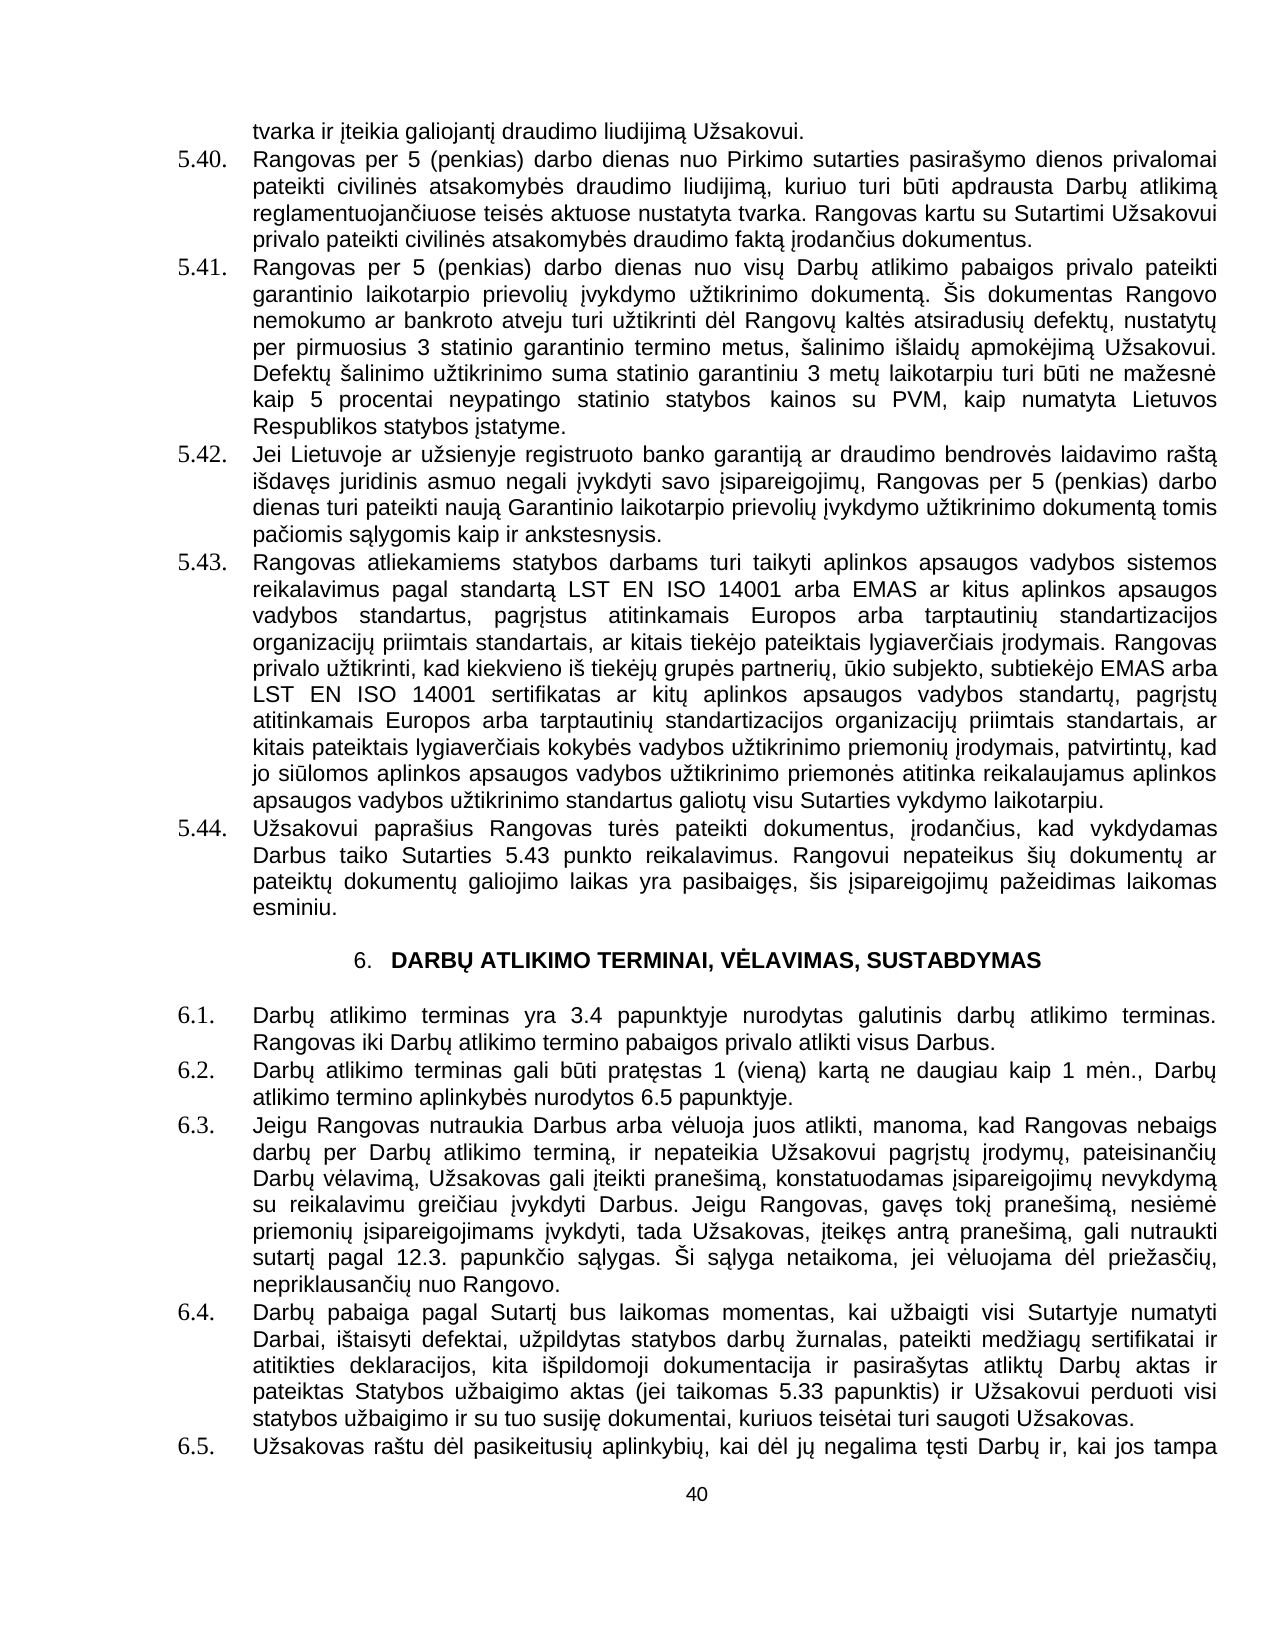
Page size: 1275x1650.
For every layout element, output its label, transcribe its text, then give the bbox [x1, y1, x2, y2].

list DARBŲ ATLIKIMO TERMINAI, VĖLAVIMAS, SUSTABDYMAS [177, 947, 1218, 973]
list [177, 118, 1218, 144]
list Jei Lietuvoje ar užsienyje registruoto banko garantiją ar draudimo bendrovės laidavimo raštą išdavęs juridinis asmuo negali įvykdyti savo įsipareigojimų, Rangovas per 5 (penkias) darbo dienas turi pateikti naują Garantinio laikotarpio prievolių įvykdymo užtikrinimo dokumentą tomis pačiomis sąlygomis kaip ir ankstesnysis. [177, 439, 1218, 547]
list Darbų pabaiga pagal Sutartį bus laikomas momentas, kai užbaigti visi Sutartyje numatyti Darbai, ištaisyti defektai, užpildytas statybos darbų žurnalas, pateikti medžiagų sertifikatai ir atitikties deklaracijos, kita išpildomoji dokumentacija ir pasirašytas atliktų Darbų aktas ir pateiktas Statybos užbaigimo aktas (jei taikomas 5.33 papunktis) ir Užsakovui perduoti visi statybos užbaigimo ir su tuo susiję dokumentai, kuriuos teisėtai turi saugoti Užsakovas. [177, 1297, 1218, 1431]
list Darbų atlikimo terminas gali būti pratęstas 1 (vieną) kartą ne daugiau kaip 1 mėn., Darbų atlikimo termino aplinkybės nurodytos 6.5 papunktyje. [177, 1055, 1218, 1110]
list Rangovas per 5 (penkias) darbo dienas nuo Pirkimo sutarties pasirašymo dienos privalomai pateikti civilinės atsakomybės draudimo liudijimą, kuriuo turi būti apdrausta Darbų atlikimą reglamentuojančiuose teisės aktuose nustatyta tvarka. Rangovas kartu su Sutartimi Užsakovui privalo pateikti civilinės atsakomybės draudimo faktą įrodančius dokumentus. [177, 144, 1218, 252]
list Užsakovui paprašius Rangovas turės pateikti dokumentus, įrodančius, kad vykdydamas Darbus taiko Sutarties 5.43 punkto reikalavimus. Rangovui nepateikus šių dokumentų ar pateiktų dokumentų galiojimo laikas yra pasibaigęs, šis įsipareigojimų pažeidimas laikomas esminiu. [177, 813, 1218, 921]
list Jeigu Rangovas nutraukia Darbus arba vėluoja juos atlikti, manoma, kad Rangovas nebaigs darbų per Darbų atlikimo terminą, ir nepateikia Užsakovui pagrįstų įrodymų, pateisinančių Darbų vėlavimą, Užsakovas gali įteikti pranešimą, konstatuodamas įsipareigojimų nevykdymą su reikalavimu greičiau įvykdyti Darbus. Jeigu Rangovas, gavęs tokį pranešimą, nesiėmė priemonių įsipareigojimams įvykdyti, tada Užsakovas, įteikęs antrą pranešimą, gali nutraukti sutartį pagal 12.3. papunkčio sąlygas. Ši sąlyga netaikoma, jei vėluojama dėl priežasčių, nepriklausančių nuo Rangovo. [177, 1110, 1218, 1297]
list Rangovas per 5 (penkias) darbo dienas nuo visų Darbų atlikimo pabaigos privalo pateikti garantinio laikotarpio prievolių įvykdymo užtikrinimo dokumentą. Šis dokumentas Rangovo nemokumo ar bankroto atveju turi užtikrinti dėl Rangovų kaltės atsiradusių defektų, nustatytų per pirmuosius 3 statinio garantinio termino metus, šalinimo išlaidų apmokėjimą Užsakovui. Defektų šalinimo užtikrinimo suma statinio garantiniu 3 metų laikotarpiu turi būti ne mažesnė kaip 5 procentai neypatingo statinio statybos kainos su PVM, kaip numatyta Lietuvos Respublikos statybos įstatyme. [177, 252, 1218, 439]
list Rangovas atliekamiems statybos darbams turi taikyti aplinkos apsaugos vadybos sistemos reikalavimus pagal standartą LST EN ISO 14001 arba EMAS ar kitus aplinkos apsaugos vadybos standartus, pagrįstus atitinkamais Europos arba tarptautinių standartizacijos organizacijų priimtais standartais, ar kitais tiekėjo pateiktais lygiaverčiais įrodymais. Rangovas privalo užtikrinti, kad kiekvieno iš tiekėjų grupės partnerių, ūkio subjekto, subtiekėjo EMAS arba LST EN ISO 14001 sertifikatas ar kitų aplinkos apsaugos vadybos standartų, pagrįstų atitinkamais Europos arba tarptautinių standartizacijos organizacijų priimtais standartais, ar kitais pateiktais lygiaverčiais kokybės vadybos užtikrinimo priemonių įrodymais, patvirtintų, kad jo siūlomos aplinkos apsaugos vadybos užtikrinimo priemonės atitinka reikalaujamus aplinkos apsaugos vadybos užtikrinimo standartus galiotų visu Sutarties vykdymo laikotarpiu. [177, 547, 1218, 813]
list Darbų atlikimo terminas yra 3.4 papunktyje nurodytas galutinis darbų atlikimo terminas. Rangovas iki Darbų atlikimo termino pabaigos privalo atlikti visus Darbus. [177, 1000, 1218, 1055]
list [177, 1431, 1217, 1460]
